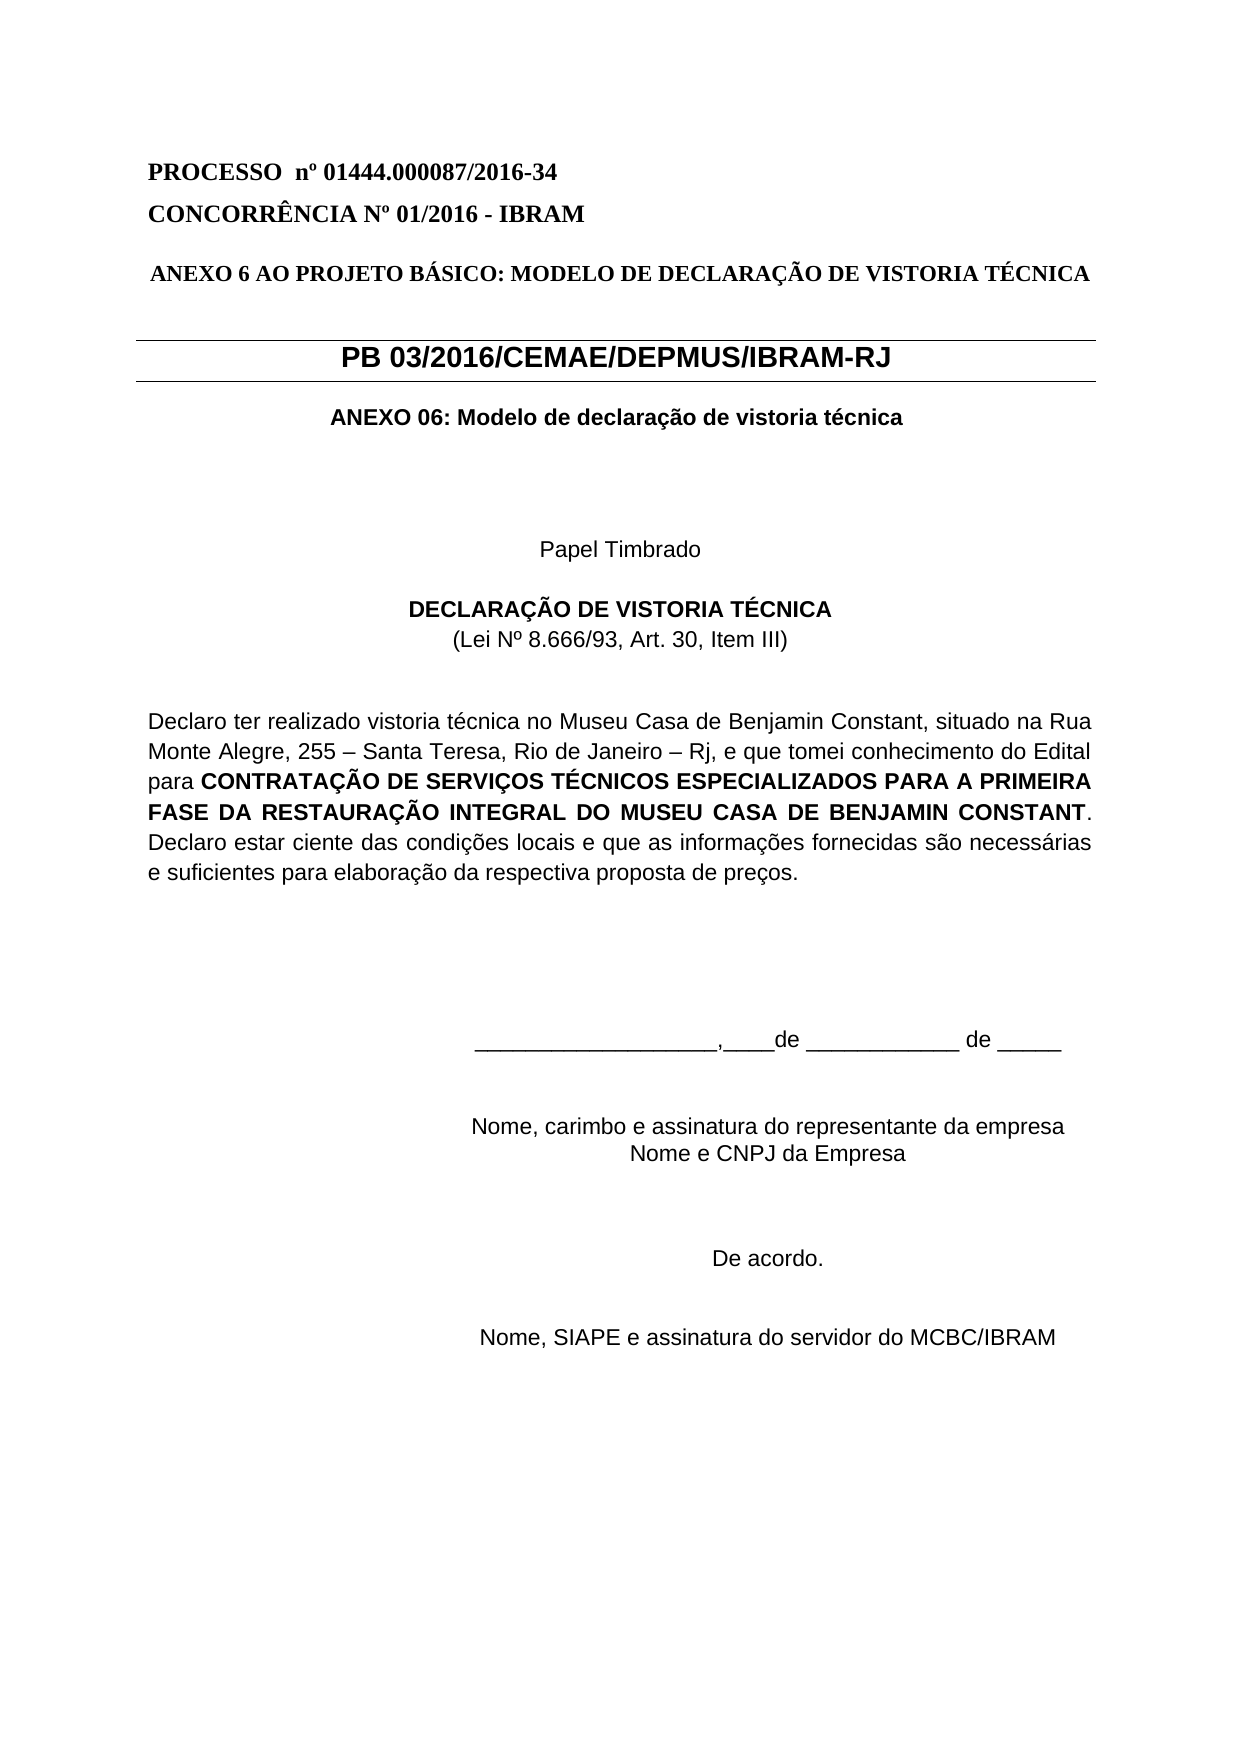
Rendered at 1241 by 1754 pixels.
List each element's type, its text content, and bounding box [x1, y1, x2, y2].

table_header PB 03/2016/CEMAE/DEPMUS/IBRAM-RJ [136, 341, 1096, 381]
text Declaro ter realizado vistoria técnica no Museu Casa de Benjamin Constant, situado na Rua Monte Alegre, 255 – Santa Teresa, Rio de Janeiro – Rj, e que tomei conhecimento do Edital para CONTRATAÇÃO DE SERVIÇOS TÉCNICOS ESPECIALIZADOS PARA A PRIMEIRA FASE DA RESTAURAÇÃO INTEGRAL DO MUSEU CASA DE BENJAMIN CONSTANT. Declaro estar ciente das condições locais e que as informações fornecidas são necessárias e suficientes para elaboração da respectiva proposta de preços. [148, 708, 1092, 885]
text Nome e CNPJ da Empresa [443, 1139, 1092, 1166]
text (Lei Nº 8.666/93, Art. 30, Item III) [148, 626, 1092, 653]
text CONCORRÊNCIA Nº 01/2016 - IBRAM [148, 199, 1092, 227]
table_cell ANEXO 06: Modelo de declaração de vistoria técnica [136, 382, 1096, 452]
text ANEXO 6 AO PROJETO BÁSICO: MODELO DE DECLARAÇÃO DE VISTORIA TÉCNICA [148, 260, 1092, 287]
text De acordo. [443, 1245, 1092, 1271]
text ___________________,____de ____________ de _____ [443, 1026, 1092, 1053]
text PROCESSO nº 01444.000087/2016-34 [148, 157, 1092, 186]
text DECLARAÇÃO DE VISTORIA TÉCNICA [148, 596, 1092, 622]
text Nome, SIAPE e assinatura do servidor do MCBC/IBRAM [443, 1324, 1092, 1350]
text Papel Timbrado [148, 536, 1092, 562]
text Nome, carimbo e assinatura do representante da empresa [443, 1113, 1092, 1139]
